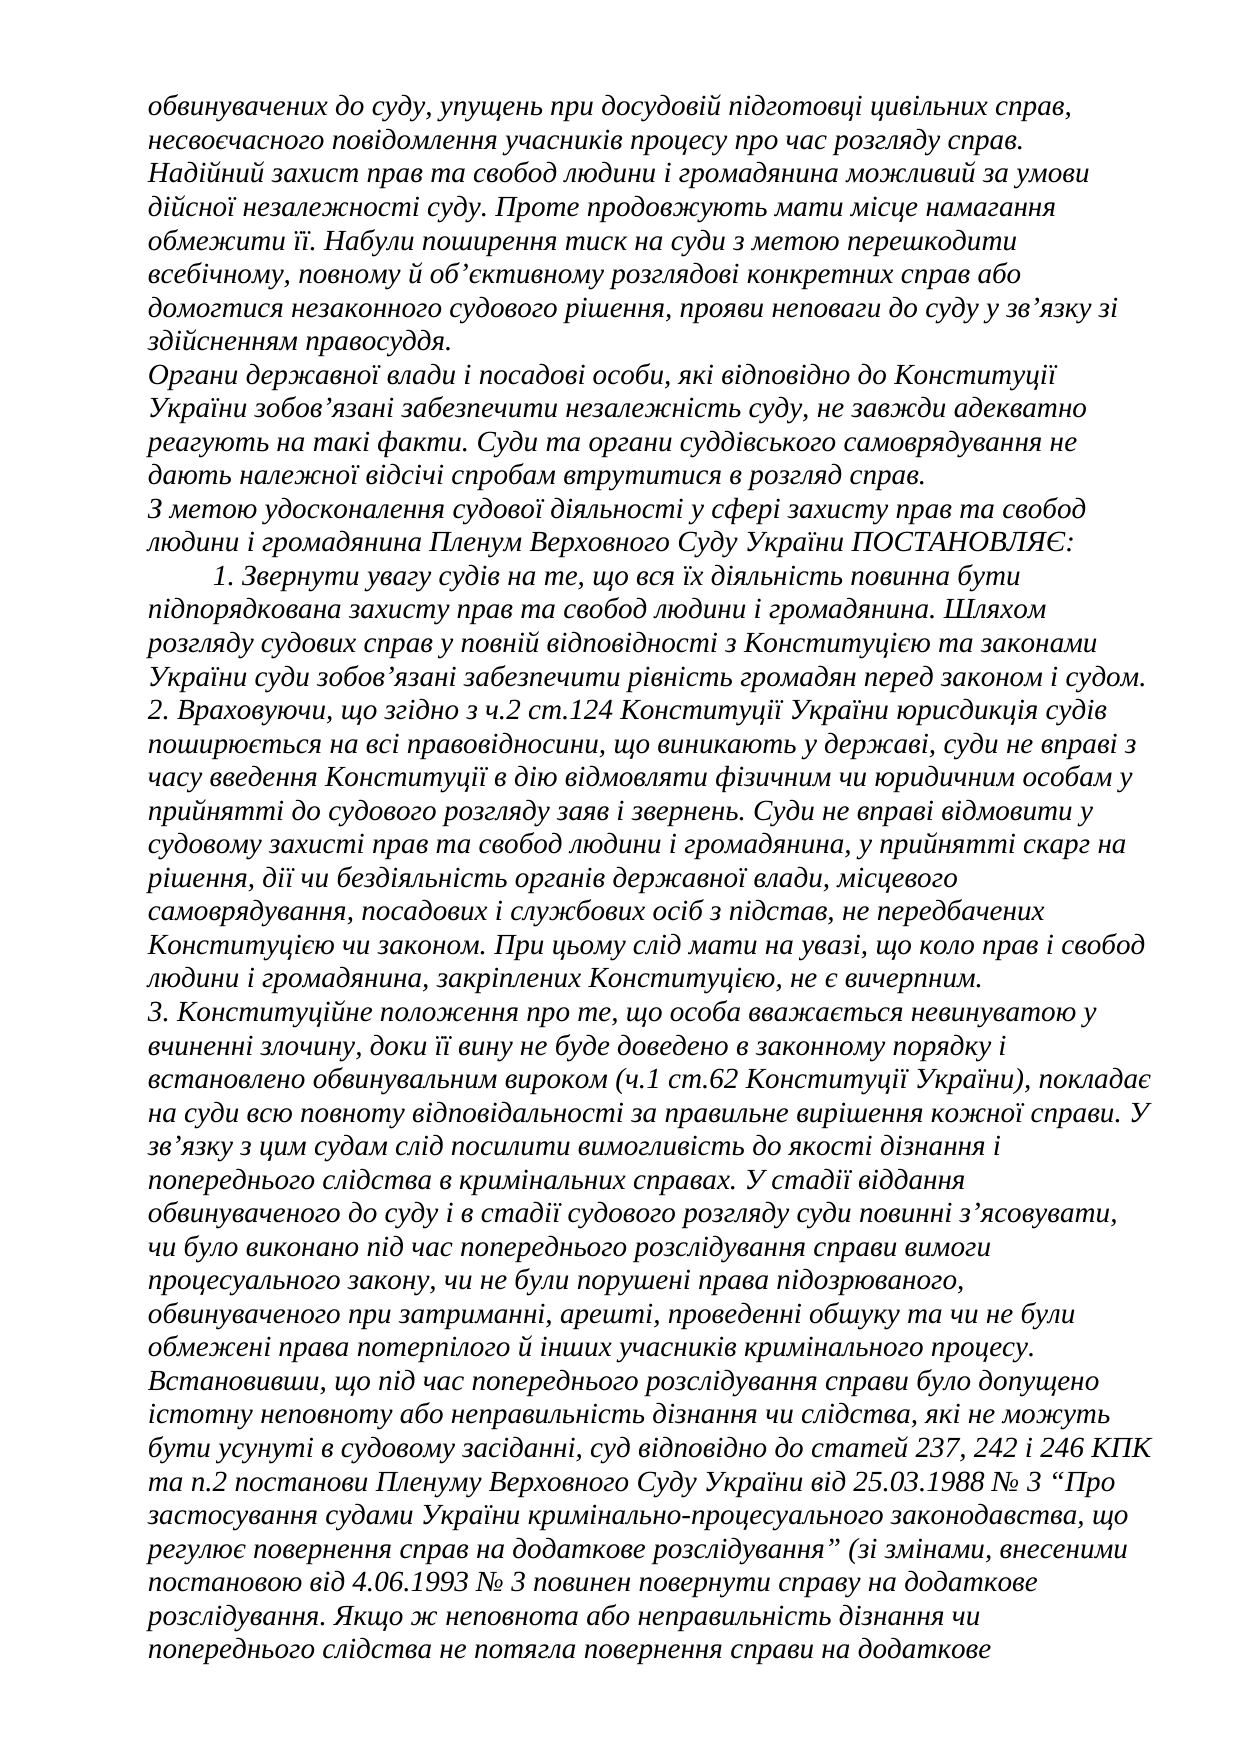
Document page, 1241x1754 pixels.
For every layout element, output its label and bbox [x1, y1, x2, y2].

text [148, 88, 1152, 558]
text [148, 558, 1152, 1665]
